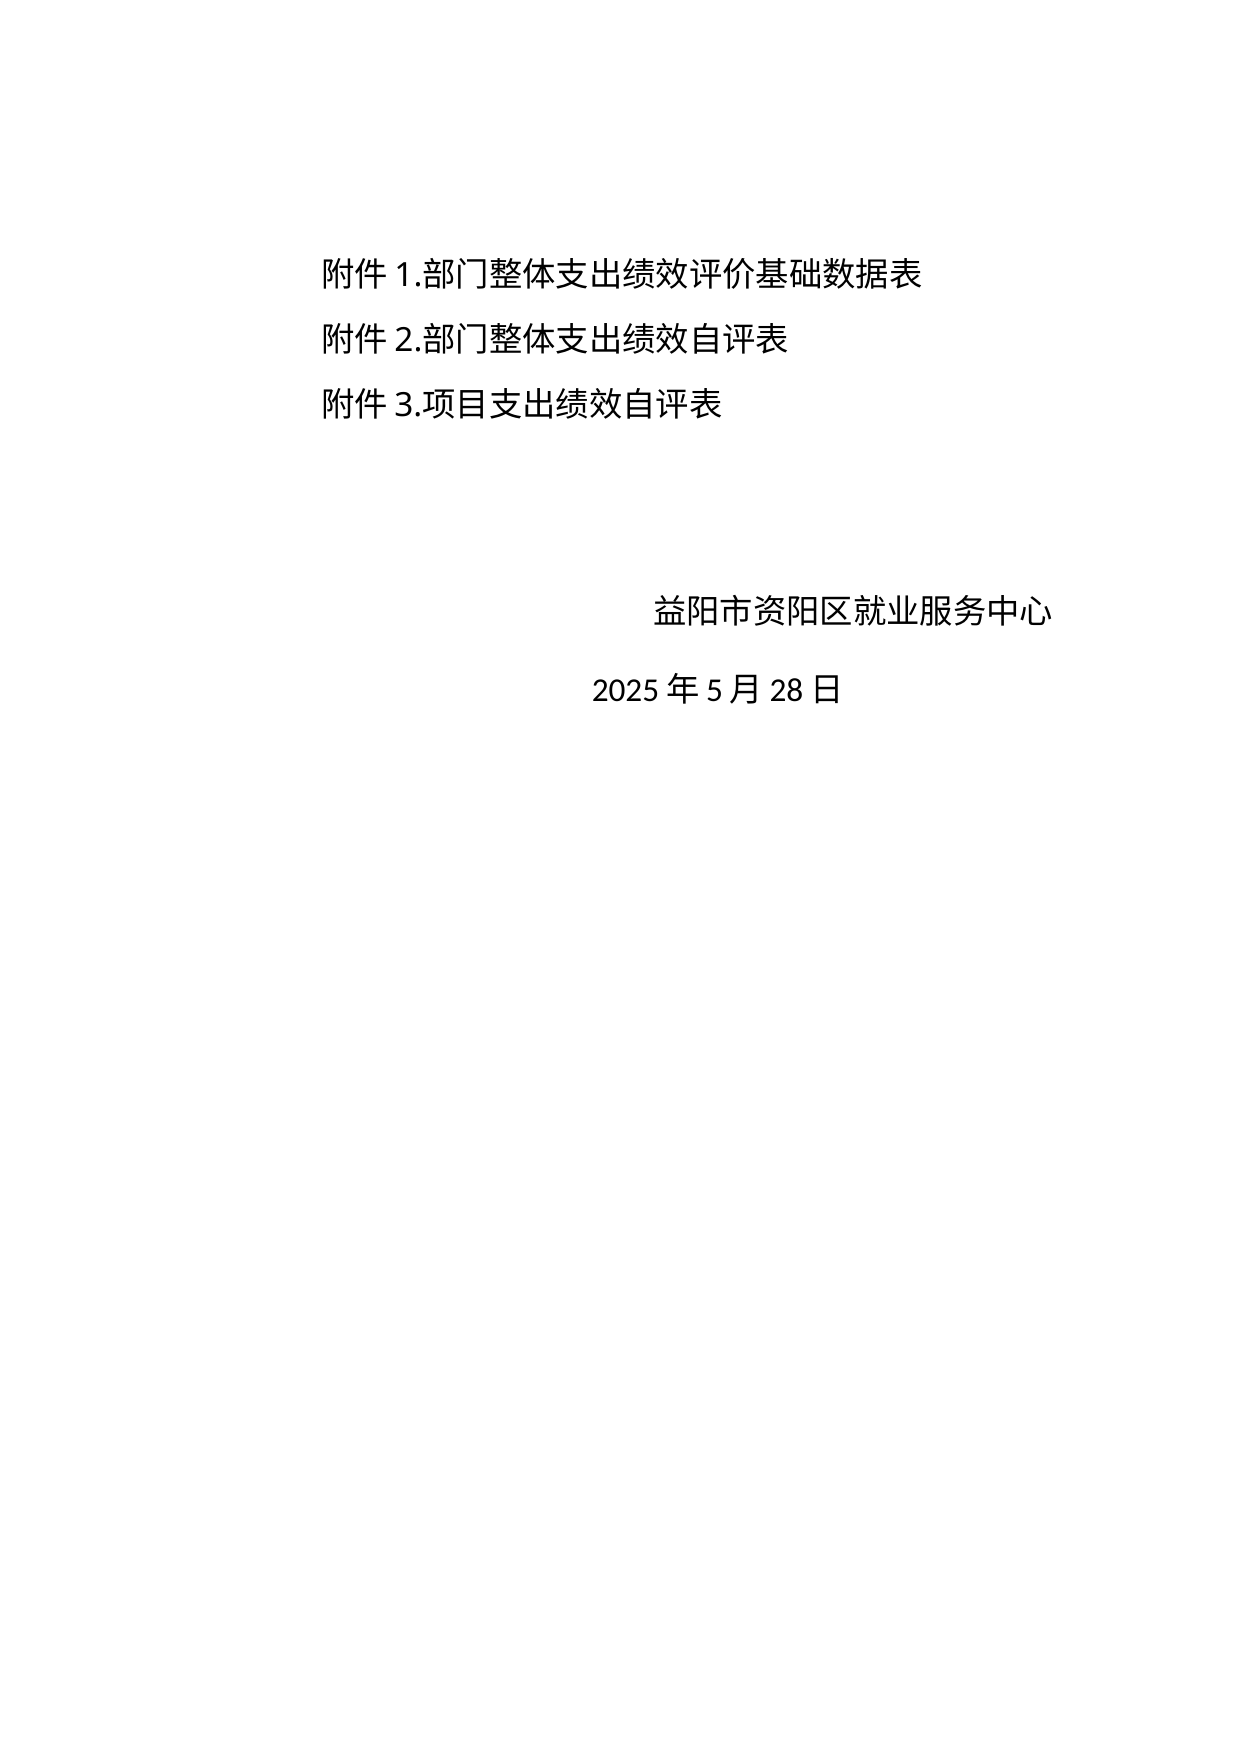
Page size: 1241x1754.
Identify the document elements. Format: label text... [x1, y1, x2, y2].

text 2025年5月28日 [187, 654, 1053, 719]
text 附件1.部门整体支出绩效评价基础数据表 [187, 239, 1053, 304]
text 益阳市资阳区就业服务中心 [187, 577, 1053, 642]
text 附件2.部门整体支出绩效自评表 [187, 304, 1053, 369]
text 附件3.项目支出绩效自评表 [187, 369, 1053, 434]
